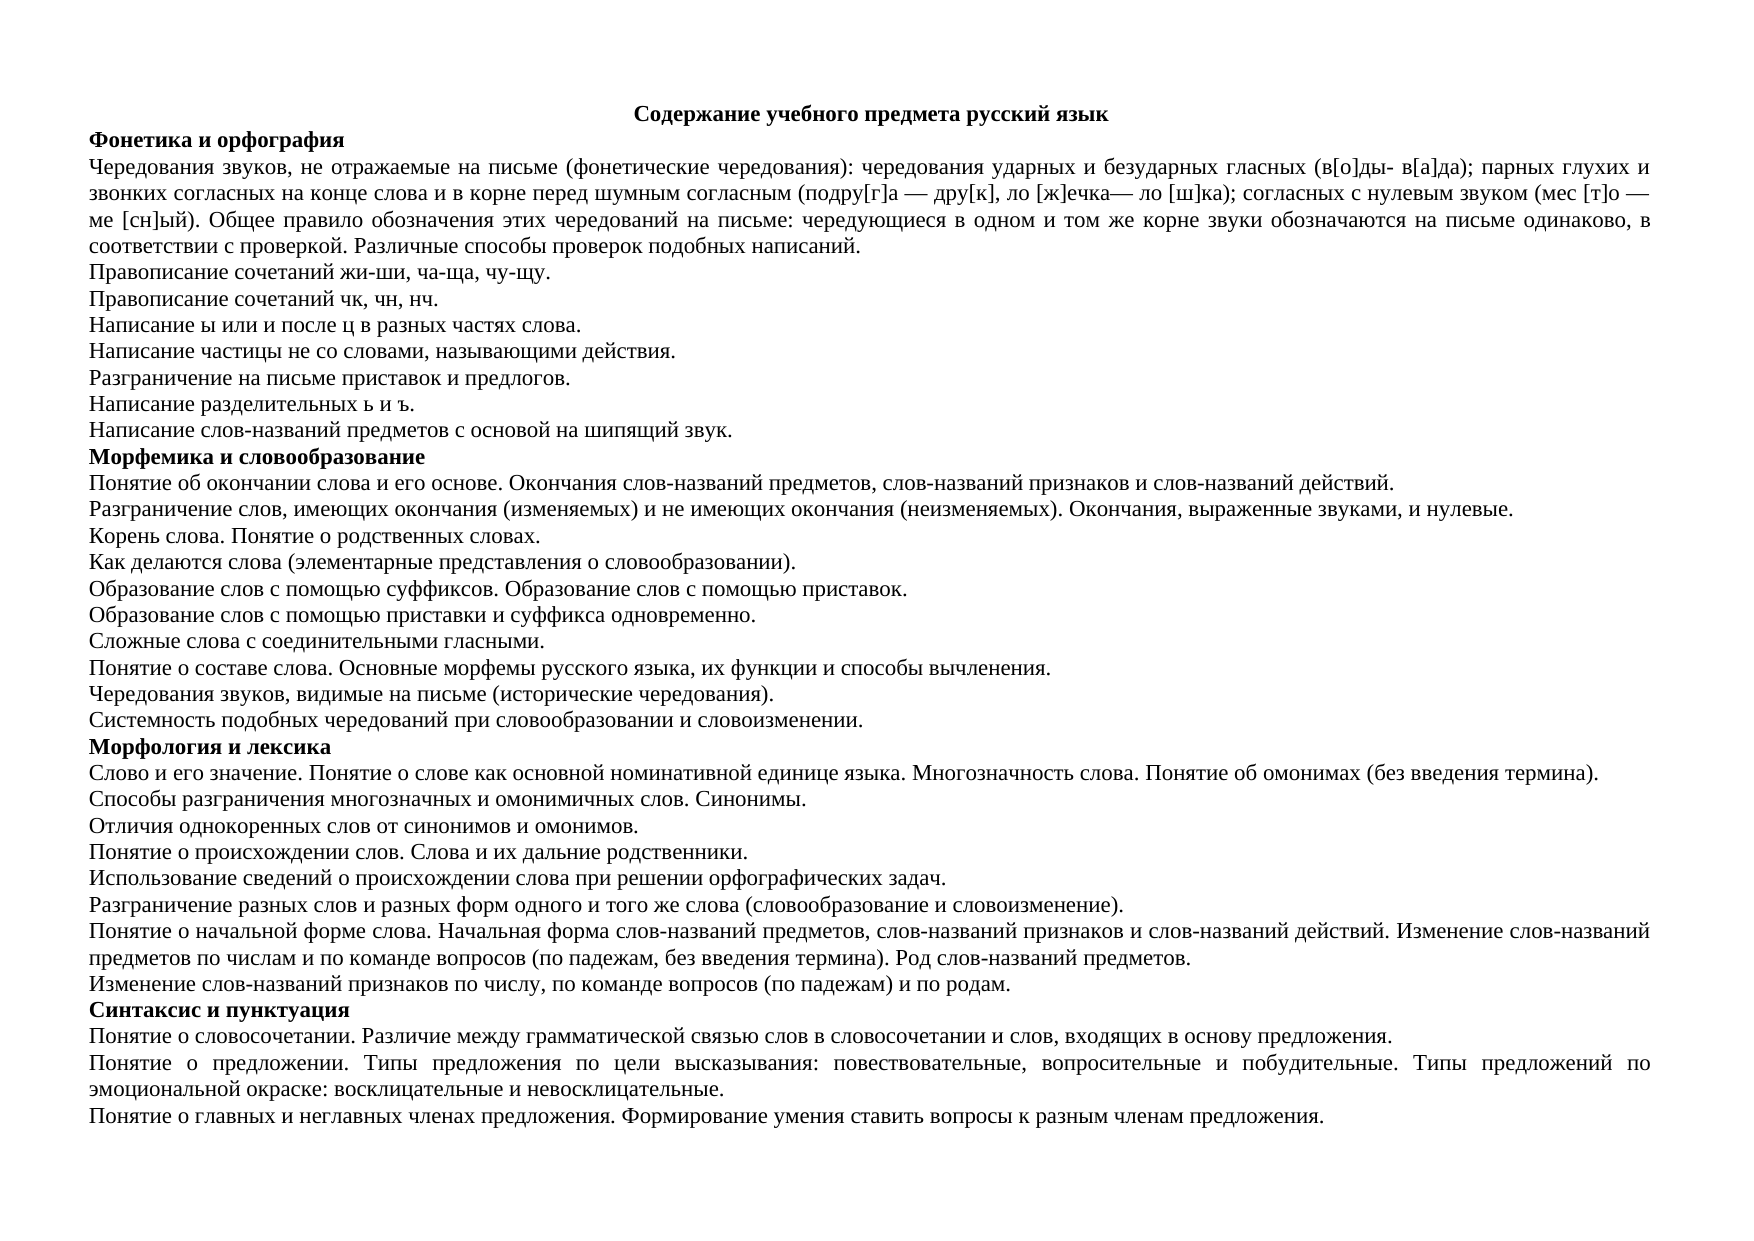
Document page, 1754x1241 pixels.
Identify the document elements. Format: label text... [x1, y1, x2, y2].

text Изменение слов-названий признаков по числу, по команде вопросов (по падежам) и по родам. [89, 970, 1654, 996]
text Способы разграничения многозначных и омонимичных слов. Синонимы. [89, 785, 1654, 812]
text Морфология и лексика [89, 733, 1654, 759]
text Чередования звуков, не отражаемые на письме (фонетические чередования): чередования ударных и безударных гласных (в[о]ды- в[а]да); парных глухих и звонких согласных на конце слова и в корне перед шумным согласным (подру[г]а — дру[к], ло [ж]ечка— ло [ш]ка); согласных с нулевым звуком (мес [т]о — ме [сн]ый). Общее правило обозначения этих чередований на письме: чередующиеся в одном и том же корне звуки обозначаются на письме одинаково, в соответствии с проверкой. Различные способы проверок подобных написаний. [89, 153, 1654, 258]
text Образование слов с помощью приставки и суффикса одновременно. [89, 601, 1654, 627]
text Использование сведений о происхождении слова при решении орфографических задач. [89, 864, 1654, 891]
text Написание слов-названий предметов с основой на шипящий звук. [89, 416, 1654, 443]
text Фонетика и орфография [89, 127, 1654, 153]
text Понятие о начальной форме слова. Начальная форма слов-названий предметов, слов-названий признаков и слов-названий действий. Изменение слов-названий предметов по числам и по команде вопросов (по падежам, без введения термина). Род слов-названий предметов. [89, 917, 1654, 970]
text Слово и его значение. Понятие о слове как основной номинативной единице языка. Многозначность слова. Понятие об омонимах (без введения термина). [89, 759, 1654, 785]
text Чередования звуков, видимые на письме (исторические чередования). [89, 680, 1654, 706]
text Написание частицы не со словами, называющими действия. [89, 337, 1654, 364]
text Сложные слова с соединительными гласными. [89, 627, 1654, 654]
text Понятие о составе слова. Основные морфемы русского языка, их функции и способы вычленения. [89, 654, 1654, 680]
text Правописание сочетаний жи-ши, ча-ща, чу-щу. [89, 258, 1654, 285]
text Правописание сочетаний чк, чн, нч. [89, 285, 1654, 311]
text Понятие о происхождении слов. Слова и их дальние родственники. [89, 838, 1654, 864]
text Понятие о предложении. Типы предложения по цели высказывания: повествовательные, вопросительные и побудительные. Типы предложений по эмоциональной окраске: восклицательные и невосклицательные. [89, 1049, 1654, 1102]
text Синтаксис и пунктуация [89, 996, 1654, 1023]
text Написание разделительных ь и ъ. [89, 390, 1654, 416]
text Написание ы или и после ц в разных частях слова. [89, 311, 1654, 337]
text Разграничение разных слов и разных форм одного и того же слова (словообразование и словоизменение). [89, 891, 1654, 917]
text Морфемика и словообразование [89, 443, 1654, 469]
text Разграничение слов, имеющих окончания (изменяемых) и не имеющих окончания (неизменяемых). Окончания, выраженные звуками, и нулевые. [89, 496, 1654, 522]
text Понятие о словосочетании. Различие между грамматической связью слов в словосочетании и слов, входящих в основу предложения. [89, 1023, 1654, 1049]
text Отличия однокоренных слов от синонимов и омонимов. [89, 812, 1654, 838]
text Образование слов с помощью суффиксов. Образование слов с помощью приставок. [89, 574, 1654, 601]
text Системность подобных чередований при словообразовании и словоизменении. [89, 706, 1654, 733]
text Содержание учебного предмета русский язык [89, 100, 1654, 127]
text Понятие об окончании слова и его основе. Окончания слов-названий предметов, слов-названий признаков и слов-названий действий. [89, 469, 1654, 496]
text Как делаются слова (элементарные представления о словообразовании). [89, 548, 1654, 574]
text Корень слова. Понятие о родственных словах. [89, 522, 1654, 548]
text Разграничение на письме приставок и предлогов. [89, 364, 1654, 390]
text Понятие о главных и неглавных членах предложения. Формирование умения ставить вопросы к разным членам предложения. [89, 1102, 1654, 1128]
